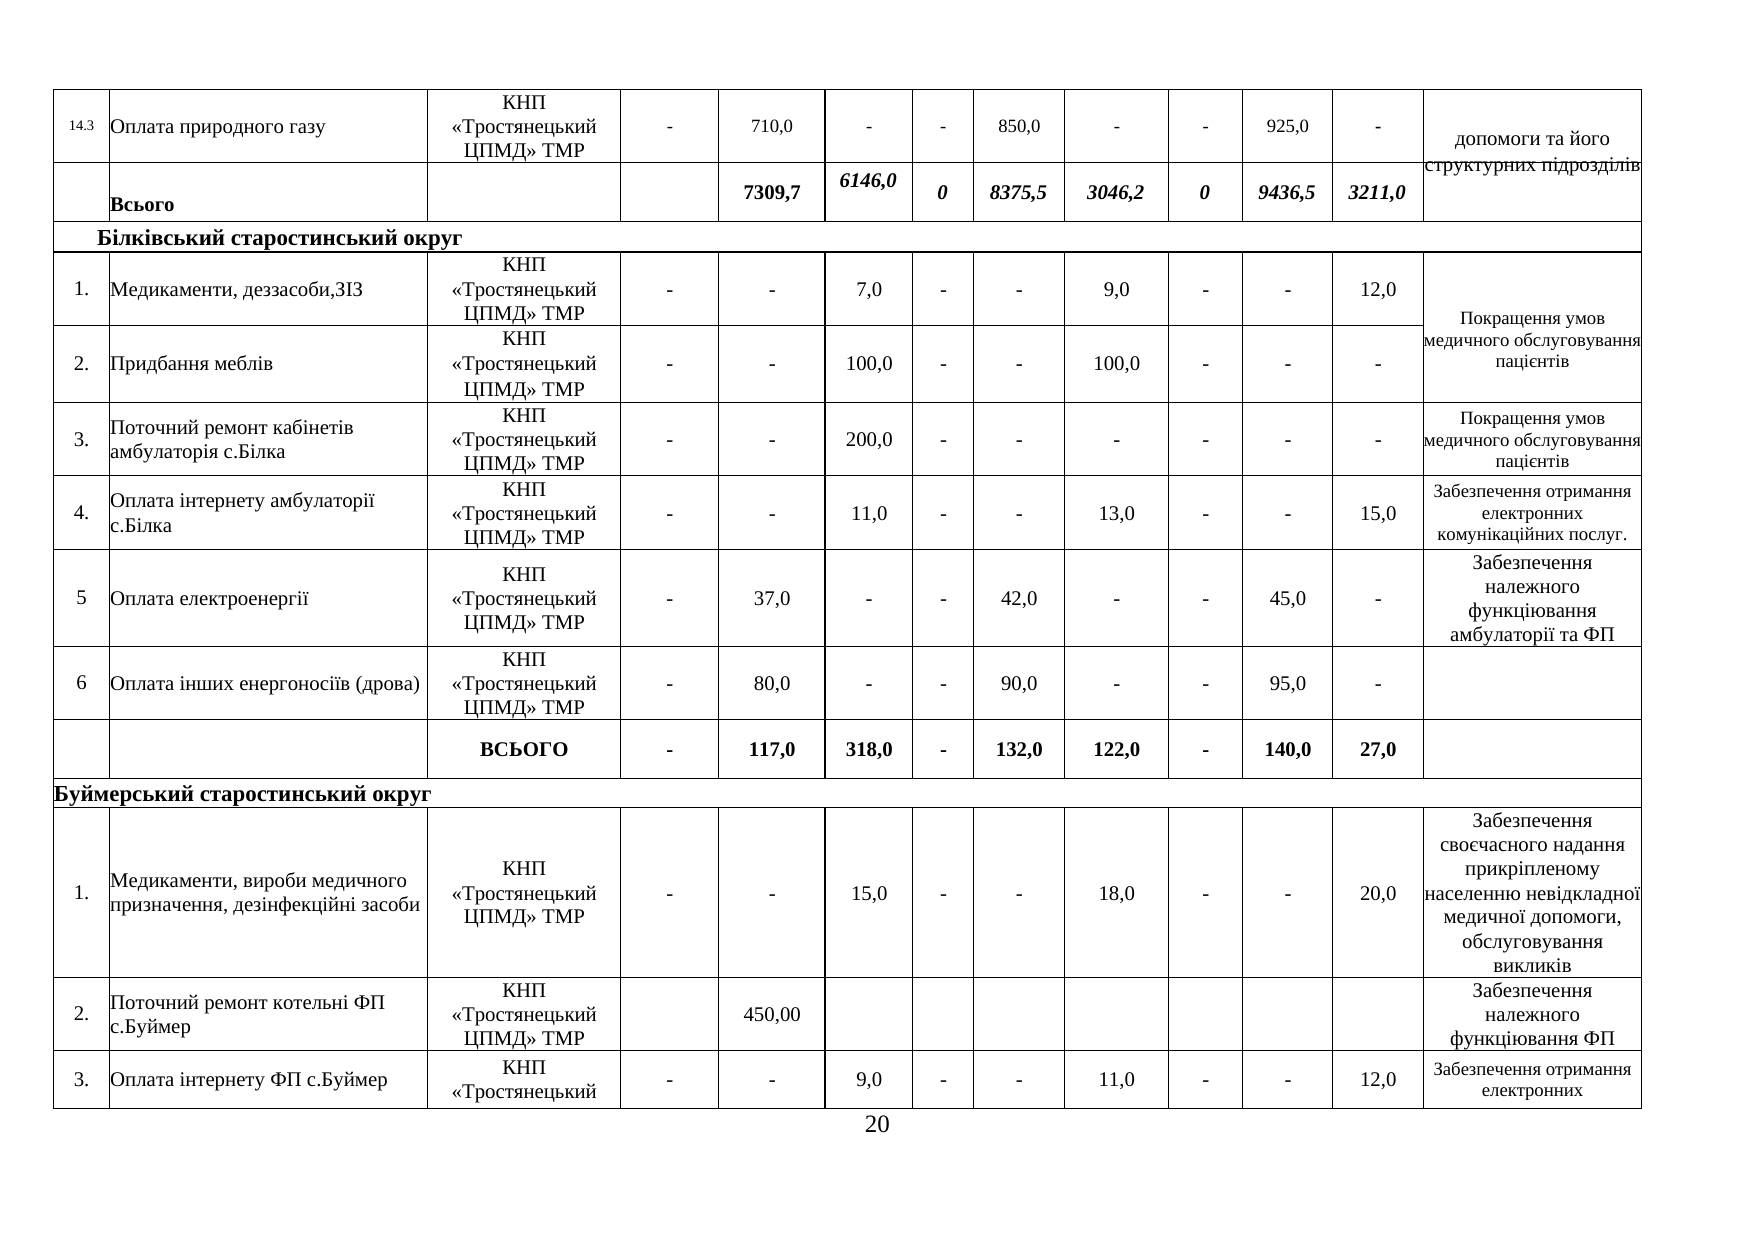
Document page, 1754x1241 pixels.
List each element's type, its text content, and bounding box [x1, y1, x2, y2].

table_cell [1424, 647, 1641, 719]
table_cell 9,0 [826, 1051, 912, 1108]
table_cell [110, 720, 427, 778]
table_cell - [913, 476, 973, 549]
table_cell Оплата інтернету амбулаторії с.Білка [110, 476, 427, 549]
table_cell - [974, 476, 1064, 549]
table_cell 8375,5 [974, 163, 1064, 221]
table_cell [1065, 978, 1168, 1050]
table_cell [1424, 163, 1641, 221]
table_cell Забезпечення отримання електронних комунікаційних послуг. [1424, 476, 1641, 549]
table_cell - [913, 1051, 973, 1108]
table_cell - [1169, 808, 1242, 977]
table_cell [1243, 978, 1332, 1050]
table_cell - [826, 550, 912, 646]
table_cell 117,0 [719, 720, 824, 778]
table_cell 12,0 [1333, 253, 1423, 324]
table_cell - [621, 476, 718, 549]
table_cell 27,0 [1333, 720, 1423, 778]
table_cell - [719, 326, 824, 402]
table_cell 100,0 [1065, 326, 1168, 402]
table_cell 3. [54, 403, 109, 475]
table_cell 42,0 [974, 550, 1064, 646]
table_cell 0 [913, 163, 973, 221]
table_cell [54, 163, 109, 221]
table_cell Забезпечення своєчасного надання прикріпленому населенню невідкладної медичної допомоги, обслуговування викликів [1424, 808, 1641, 977]
table_cell Забезпечення належного функціювання ФП [1424, 978, 1641, 1050]
table_cell КНП «Тростянецький ЦПМД» ТМР [428, 808, 620, 977]
table_cell 1. [54, 808, 109, 977]
table_cell - [913, 550, 973, 646]
table_cell 6146,0 [826, 163, 912, 221]
table_cell - [913, 808, 973, 977]
table_cell - [913, 326, 973, 402]
table_cell КНП «Тростянецький ЦПМД» ТМР [428, 253, 620, 324]
table_cell 450,00 [719, 978, 824, 1050]
table_cell 20,0 [1333, 808, 1423, 977]
table_cell Медикаменти, деззасоби,ЗІЗ [110, 253, 427, 324]
table_cell - [719, 476, 824, 549]
table_cell [54, 720, 109, 778]
table_cell 3211,0 [1333, 163, 1423, 221]
table_cell - [1169, 253, 1242, 324]
table_cell - [1333, 550, 1423, 646]
table_cell - [1333, 647, 1423, 719]
table_cell 318,0 [826, 720, 912, 778]
table_cell - [826, 90, 912, 162]
table_cell - [913, 720, 973, 778]
table_cell КНП «Тростянецький ЦПМД» ТМР [428, 978, 620, 1050]
table_cell 1. [54, 253, 109, 324]
table_cell - [974, 808, 1064, 977]
table_cell 7309,7 [719, 163, 824, 221]
table_cell - [719, 1051, 824, 1108]
table_cell Оплата інших енергоносіїв (дрова) [110, 647, 427, 719]
table_cell - [974, 253, 1064, 324]
table_cell - [1243, 808, 1332, 977]
table_cell - [913, 253, 973, 324]
table_cell [1169, 978, 1242, 1050]
table_cell Медикаменти, вироби медичного призначення, дезінфекційні засоби [110, 808, 427, 977]
table_cell 12,0 [1333, 1051, 1423, 1108]
table_cell Оплата електроенергії [110, 550, 427, 646]
table_cell КНП «Тростянецький ЦПМД» ТМР [428, 403, 620, 475]
table_cell - [621, 1051, 718, 1108]
table_cell 5 [54, 550, 109, 646]
table_cell - [974, 326, 1064, 402]
table_cell 3046,2 [1065, 163, 1168, 221]
table_cell - [1243, 1051, 1332, 1108]
table_cell Забезпечення належного функціювання амбулаторії та ФП [1424, 550, 1641, 646]
table_cell 100,0 [826, 326, 912, 402]
table_cell 15,0 [826, 808, 912, 977]
table_cell 140,0 [1243, 720, 1332, 778]
table_cell - [1169, 90, 1242, 162]
table_cell 200,0 [826, 403, 912, 475]
table_cell - [1243, 476, 1332, 549]
table_cell - [621, 720, 718, 778]
table_cell - [1065, 647, 1168, 719]
table_cell 9,0 [1065, 253, 1168, 324]
table_cell - [913, 647, 973, 719]
table_cell КНП «Тростянецький ЦПМД» ТМР [428, 647, 620, 719]
table_cell ВСЬОГО [428, 720, 620, 778]
table_cell 37,0 [719, 550, 824, 646]
table_cell 18,0 [1065, 808, 1168, 977]
table_cell [428, 163, 620, 221]
table_cell 11,0 [1065, 1051, 1168, 1108]
table_cell Покращення умов медичного обслуговування пацієнтів [1424, 403, 1641, 475]
table_cell - [826, 647, 912, 719]
table_cell 122,0 [1065, 720, 1168, 778]
table_cell - [1065, 550, 1168, 646]
table_cell 710,0 [719, 90, 824, 162]
table_cell Всього [110, 163, 427, 221]
table_cell - [1243, 403, 1332, 475]
table_cell 850,0 [974, 90, 1064, 162]
table_cell 15,0 [1333, 476, 1423, 549]
table_cell 80,0 [719, 647, 824, 719]
table_cell - [1333, 326, 1423, 402]
table_cell - [621, 253, 718, 324]
table_cell [826, 978, 912, 1050]
table_cell 2. [54, 326, 109, 402]
table_cell - [621, 647, 718, 719]
table_cell - [913, 90, 973, 162]
table_cell Білківський старостинський округ [54, 222, 1641, 251]
table_cell КНП «Тростянецький ЦПМД» ТМР [428, 550, 620, 646]
table_cell 11,0 [826, 476, 912, 549]
table_cell 7,0 [826, 253, 912, 324]
table_cell 6 [54, 647, 109, 719]
table_cell 90,0 [974, 647, 1064, 719]
table_cell Поточний ремонт котельні ФП с.Буймер [110, 978, 427, 1050]
table_cell - [1169, 647, 1242, 719]
table_cell 14.3 [54, 90, 109, 162]
table_cell - [1333, 90, 1423, 162]
table_cell - [621, 550, 718, 646]
table_cell - [1065, 403, 1168, 475]
table_cell - [719, 403, 824, 475]
table_cell 0 [1169, 163, 1242, 221]
table_cell - [1243, 326, 1332, 402]
table_cell Оплата природного газу [110, 90, 427, 162]
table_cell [110, 1051, 427, 1108]
table_cell - [1169, 476, 1242, 549]
table_cell - [974, 403, 1064, 475]
table_cell Покращення умов медичного обслуговування пацієнтів [1424, 253, 1641, 402]
table_cell - [621, 808, 718, 977]
table_cell 2. [54, 978, 109, 1050]
table_cell [621, 978, 718, 1050]
table_cell - [974, 1051, 1064, 1108]
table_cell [428, 90, 620, 162]
table_cell - [1169, 720, 1242, 778]
table_cell Придбання меблів [110, 326, 427, 402]
table_cell - [1169, 403, 1242, 475]
table_cell [913, 978, 973, 1050]
table_cell 9436,5 [1243, 163, 1332, 221]
table_cell - [719, 808, 824, 977]
table_cell - [1333, 403, 1423, 475]
table_cell - [913, 403, 973, 475]
table_cell КНП «Тростянецький ЦПМД» ТМР [428, 476, 620, 549]
table_cell - [1169, 550, 1242, 646]
table_cell - [621, 403, 718, 475]
table_cell [1333, 978, 1423, 1050]
table_cell 45,0 [1243, 550, 1332, 646]
table_cell - [719, 253, 824, 324]
table_cell - [1169, 326, 1242, 402]
table_cell 132,0 [974, 720, 1064, 778]
table_cell - [1065, 90, 1168, 162]
table_cell 3. [54, 1051, 109, 1108]
table_cell КНП «Тростянецький ЦПМД» ТМР [428, 326, 620, 402]
table_cell - [1169, 1051, 1242, 1108]
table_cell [428, 1051, 620, 1108]
table_cell 95,0 [1243, 647, 1332, 719]
table_cell Поточний ремонт кабінетів амбулаторія с.Білка [110, 403, 427, 475]
table_cell 4. [54, 476, 109, 549]
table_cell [1424, 1051, 1641, 1108]
table_cell - [621, 90, 718, 162]
table_cell 13,0 [1065, 476, 1168, 549]
table_cell - [621, 326, 718, 402]
table_cell 925,0 [1243, 90, 1332, 162]
table_cell Буймерський старостинський округ [54, 779, 1641, 807]
table_cell - [1243, 253, 1332, 324]
table_cell [1424, 720, 1641, 778]
table_cell [974, 978, 1064, 1050]
table_cell [621, 163, 718, 221]
